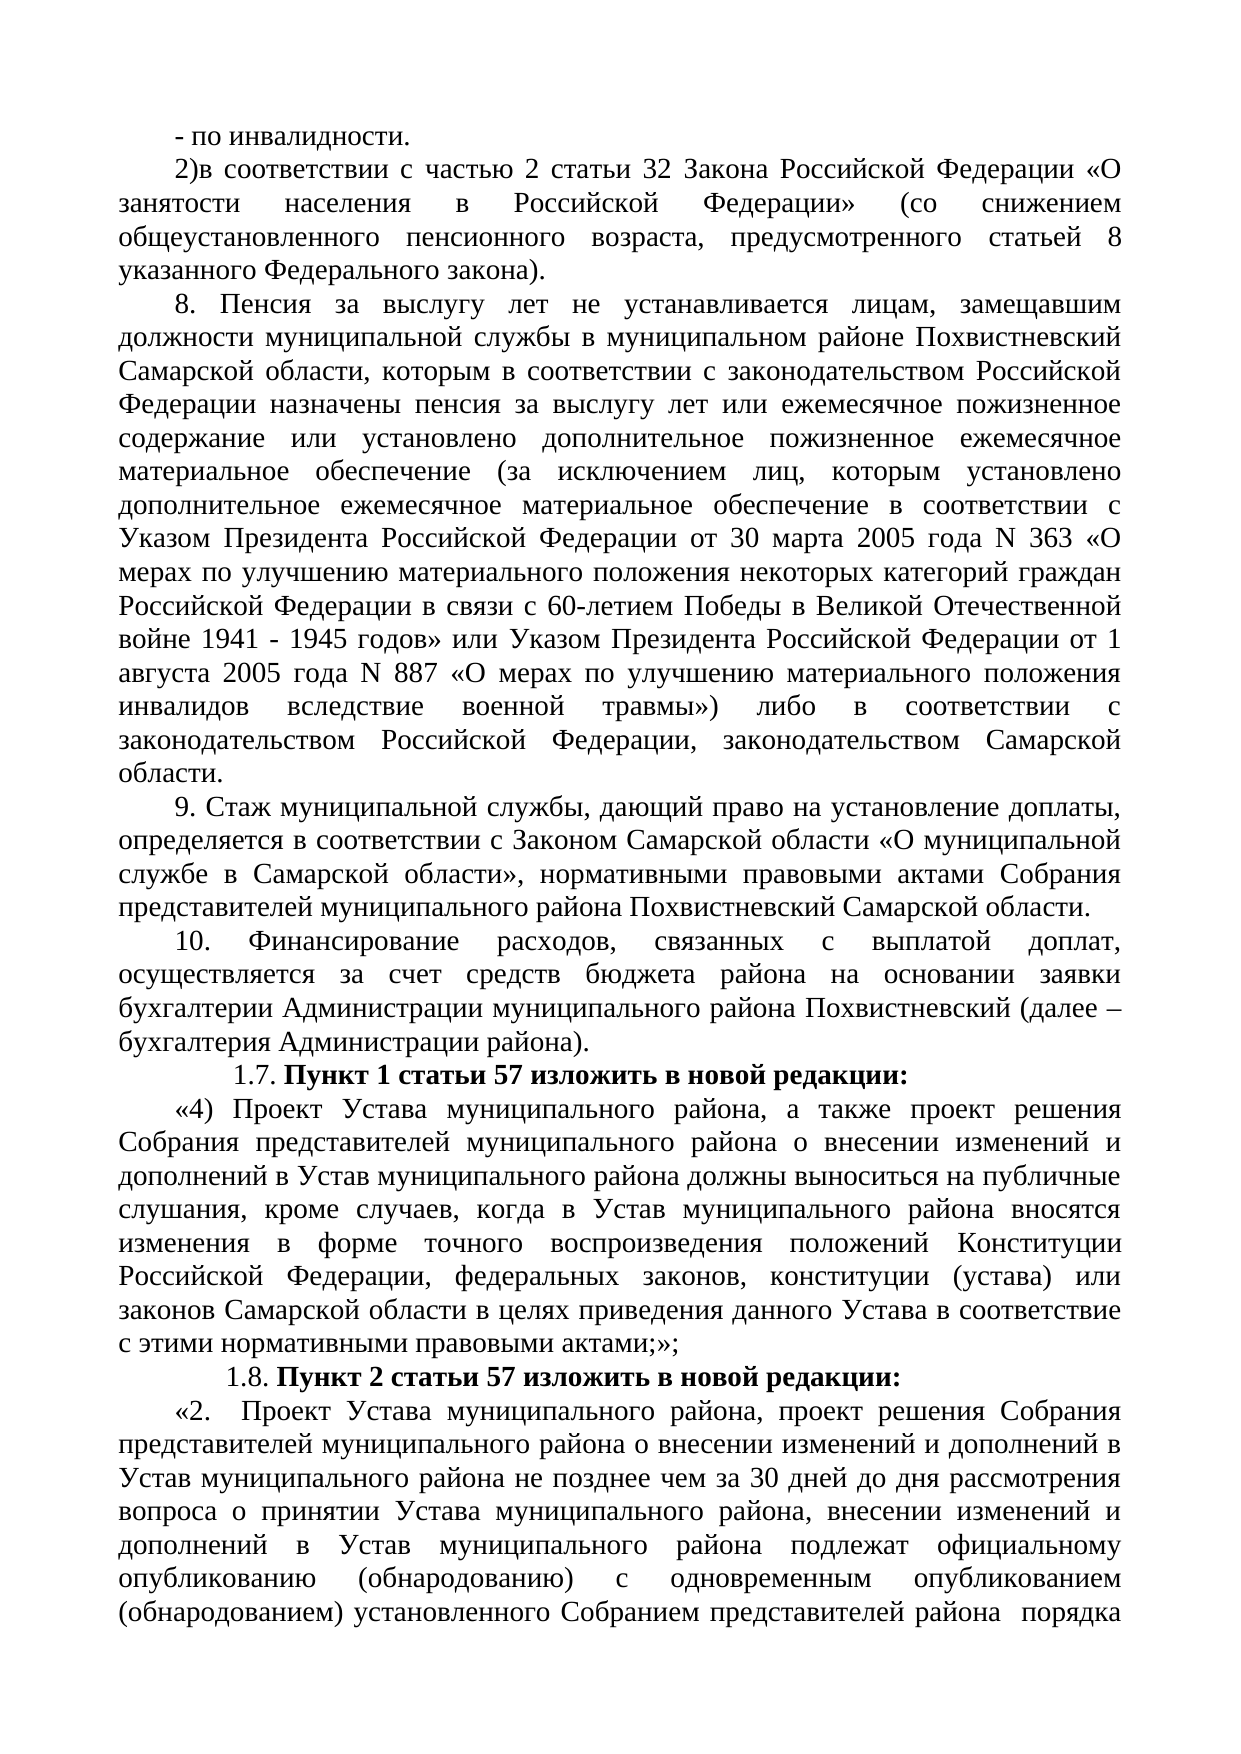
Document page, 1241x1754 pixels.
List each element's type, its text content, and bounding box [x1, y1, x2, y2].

list 10. Финансирование расходов, связанных с выплатой доплат, осуществляется за счет средств бюджета района на основании заявки бухгалтерии Администрации муниципального района Похвистневский (далее – бухгалтерия Администрации района). [118, 923, 1122, 1057]
text 1.7. Пункт 1 статьи 57 изложить в новой редакции: [118, 1057, 1122, 1091]
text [118, 1393, 1122, 1627]
text 2)в соответствии с частью 2 статьи 32 Закона Российской Федерации «О занятости населения в Российской Федерации» (со снижением общеустановленного пенсионного возраста, предусмотренного статьей 8 указанного Федерального закона). [118, 152, 1122, 286]
text 8. Пенсия за выслугу лет не устанавливается лицам, замещавшим должности муниципальной службы в муниципальном районе Похвистневский Самарской области, которым в соответствии с законодательством Российской Федерации назначены пенсия за выслугу лет или ежемесячное пожизненное содержание или установлено дополнительное пожизненное ежемесячное материальное обеспечение (за исключением лиц, которым установлено дополнительное ежемесячное материальное обеспечение в соответствии с Указом Президента Российской Федерации от 30 марта 2005 года N 363 «О мерах по улучшению материального положения некоторых категорий граждан Российской Федерации в связи с 60-летием Победы в Великой Отечественной войне 1941 - 1945 годов» или Указом Президента Российской Федерации от 1 августа 2005 года N 887 «О мерах по улучшению материального положения инвалидов вследствие военной травмы») либо в соответствии с законодательством Российской Федерации, законодательством Самарской области. [118, 286, 1122, 789]
text 9. Стаж муниципальной службы, дающий право на установление доплаты, определяется в соответствии с Законом Самарской области «О муниципальной службе в Самарской области», нормативными правовыми актами Собрания представителей муниципального района Похвистневский Самарской области. [118, 789, 1122, 923]
text - по инвалидности. [118, 118, 1122, 152]
text «4) Проект Устава муниципального района, а также проект решения Собрания представителей муниципального района о внесении изменений и дополнений в Устав муниципального района должны выноситься на публичные слушания, кроме случаев, когда в Устав муниципального района вносятся изменения в форме точного воспроизведения положений Конституции Российской Федерации, федеральных законов, конституции (устава) или законов Самарской области в целях приведения данного Устава в соответствие с этими нормативными правовыми актами;»; [118, 1091, 1122, 1359]
text 1.8. Пункт 2 статьи 57 изложить в новой редакции: [118, 1359, 1122, 1393]
